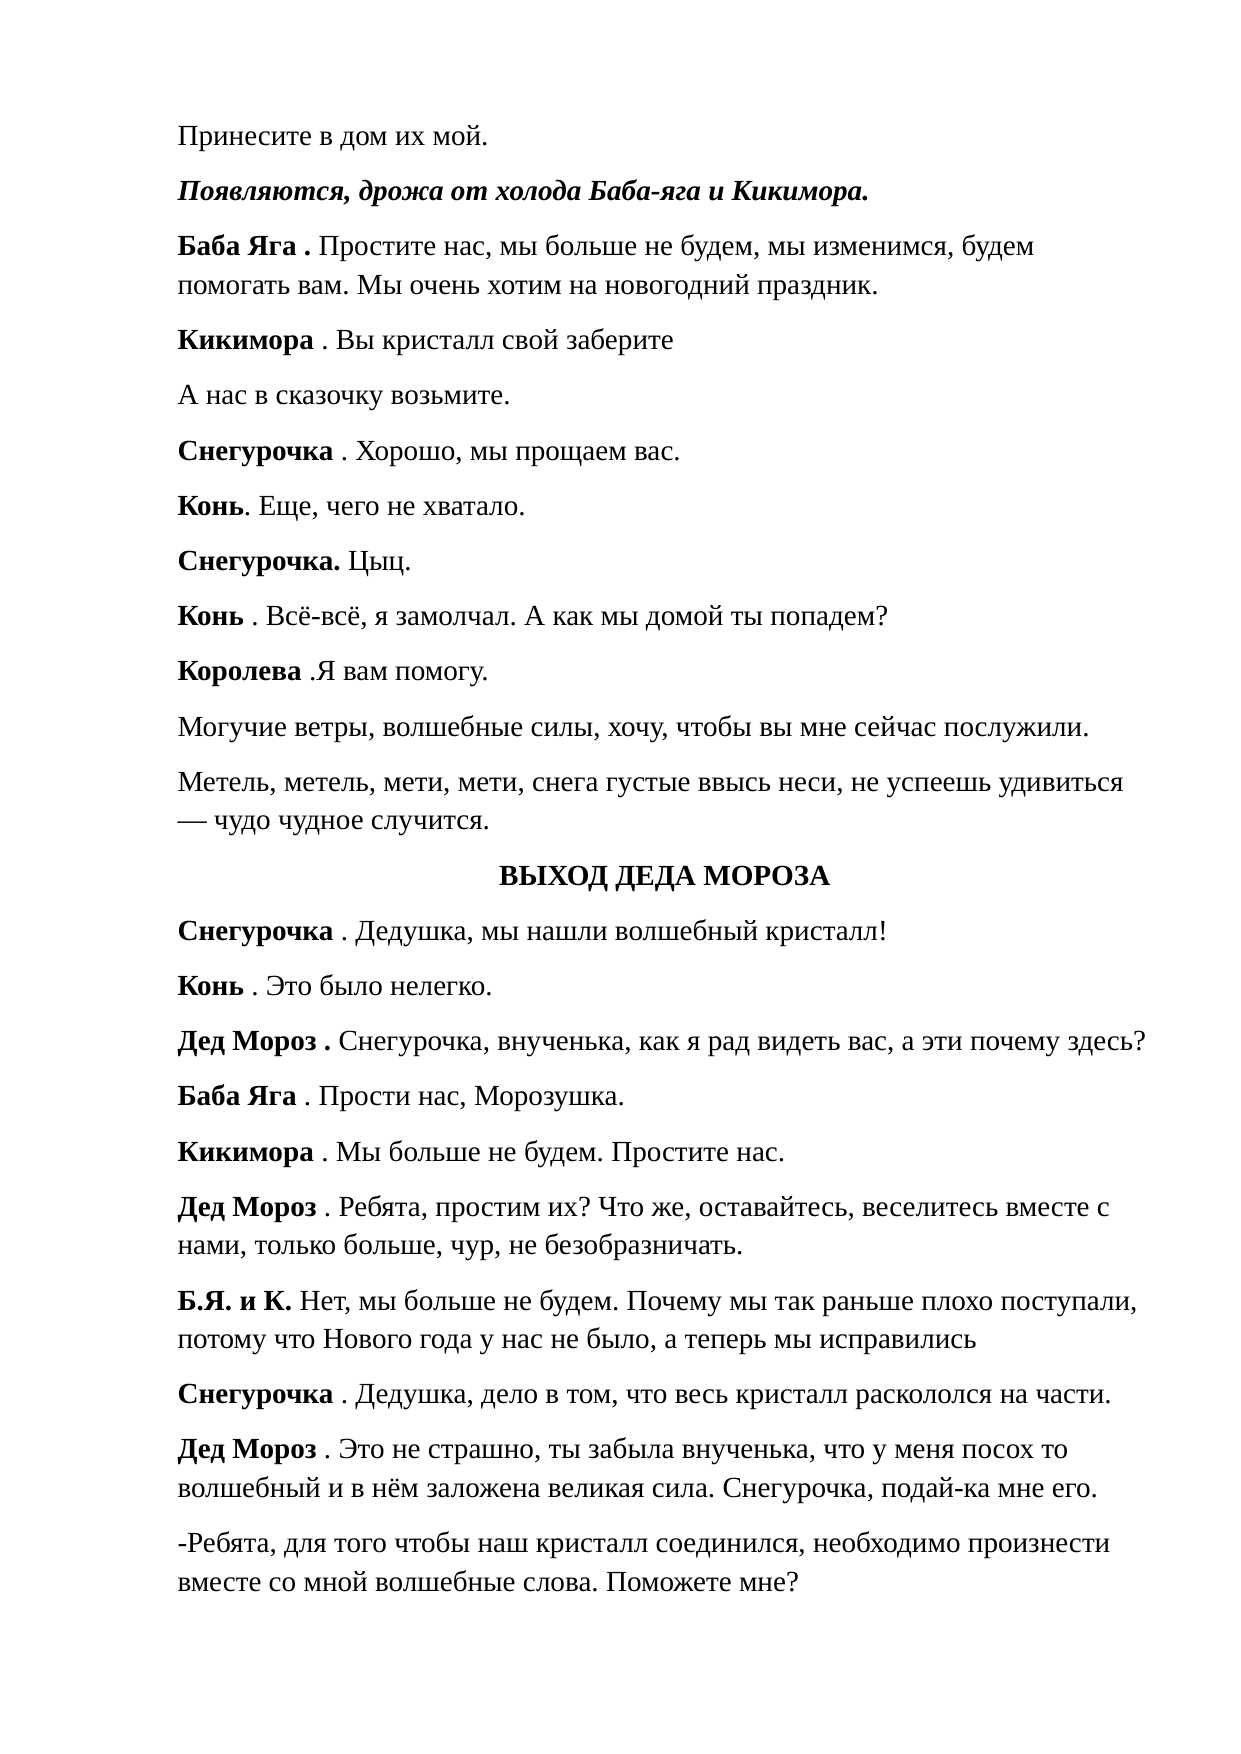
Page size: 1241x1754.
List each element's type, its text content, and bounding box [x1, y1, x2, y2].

text А нас в сказочку возьмите. [177, 377, 1152, 411]
text ВЫХОД ДЕДА МОРОЗА [177, 858, 1152, 891]
text -Ребята, для того чтобы наш кристалл соединился, необходимо произнести вместе со мной волшебные слова. Поможете мне? [177, 1525, 1152, 1597]
text Дед Мороз . Снегурочка, внученька, как я рад видеть вас, а эти почему здесь? [177, 1023, 1152, 1057]
text Конь . Всё-всё, я замолчал. А как мы домой ты попадем? [177, 598, 1152, 632]
text Баба Яга . Прости нас, Морозушка. [177, 1078, 1152, 1112]
text Б.Я. и К. Нет, мы больше не будем. Почему мы так раньше плохо поступали, потому что Нового года у нас не было, а теперь мы исправились [177, 1283, 1152, 1355]
text Снегурочка . Дедушка, мы нашли волшебный кристалл! [177, 913, 1152, 946]
text Принесите в дом их мой. [177, 118, 1152, 152]
text Снегурочка . Хорошо, мы прощаем вас. [177, 433, 1152, 466]
text Дед Мороз . Это не страшно, ты забыла внученька, что у меня посох то волшебный и в нём заложена великая сила. Снегурочка, подай-ка мне его. [177, 1432, 1152, 1504]
text Появляются, дрожа от холода Баба-яга и Кикимора. [177, 173, 1152, 207]
text Снегурочка. Цыц. [177, 543, 1152, 577]
text Баба Яга . Простите нас, мы больше не будем, мы изменимся, будем помогать вам. Мы очень хотим на новогодний праздник. [177, 228, 1152, 301]
text Могучие ветры, волшебные силы, хочу, чтобы вы мне сейчас послужили. [177, 709, 1152, 742]
text Кикимора . Мы больше не будем. Простите нас. [177, 1134, 1152, 1167]
text Королева .Я вам помогу. [177, 653, 1152, 687]
text Метель, метель, мети, мети, снега густые ввысь неси, не успеешь удивиться — чудо чудное случится. [177, 764, 1152, 836]
text Конь . Это было нелегко. [177, 968, 1152, 1002]
text Снегурочка . Дедушка, дело в том, что весь кристалл раскололся на части. [177, 1376, 1152, 1410]
text Кикимора . Вы кристалл свой заберите [177, 322, 1152, 356]
text Дед Мороз . Ребята, простим их? Что же, оставайтесь, веселитесь вместе с нами, только больше, чур, не безобразничать. [177, 1189, 1152, 1261]
text Конь. Еще, чего не хватало. [177, 488, 1152, 521]
